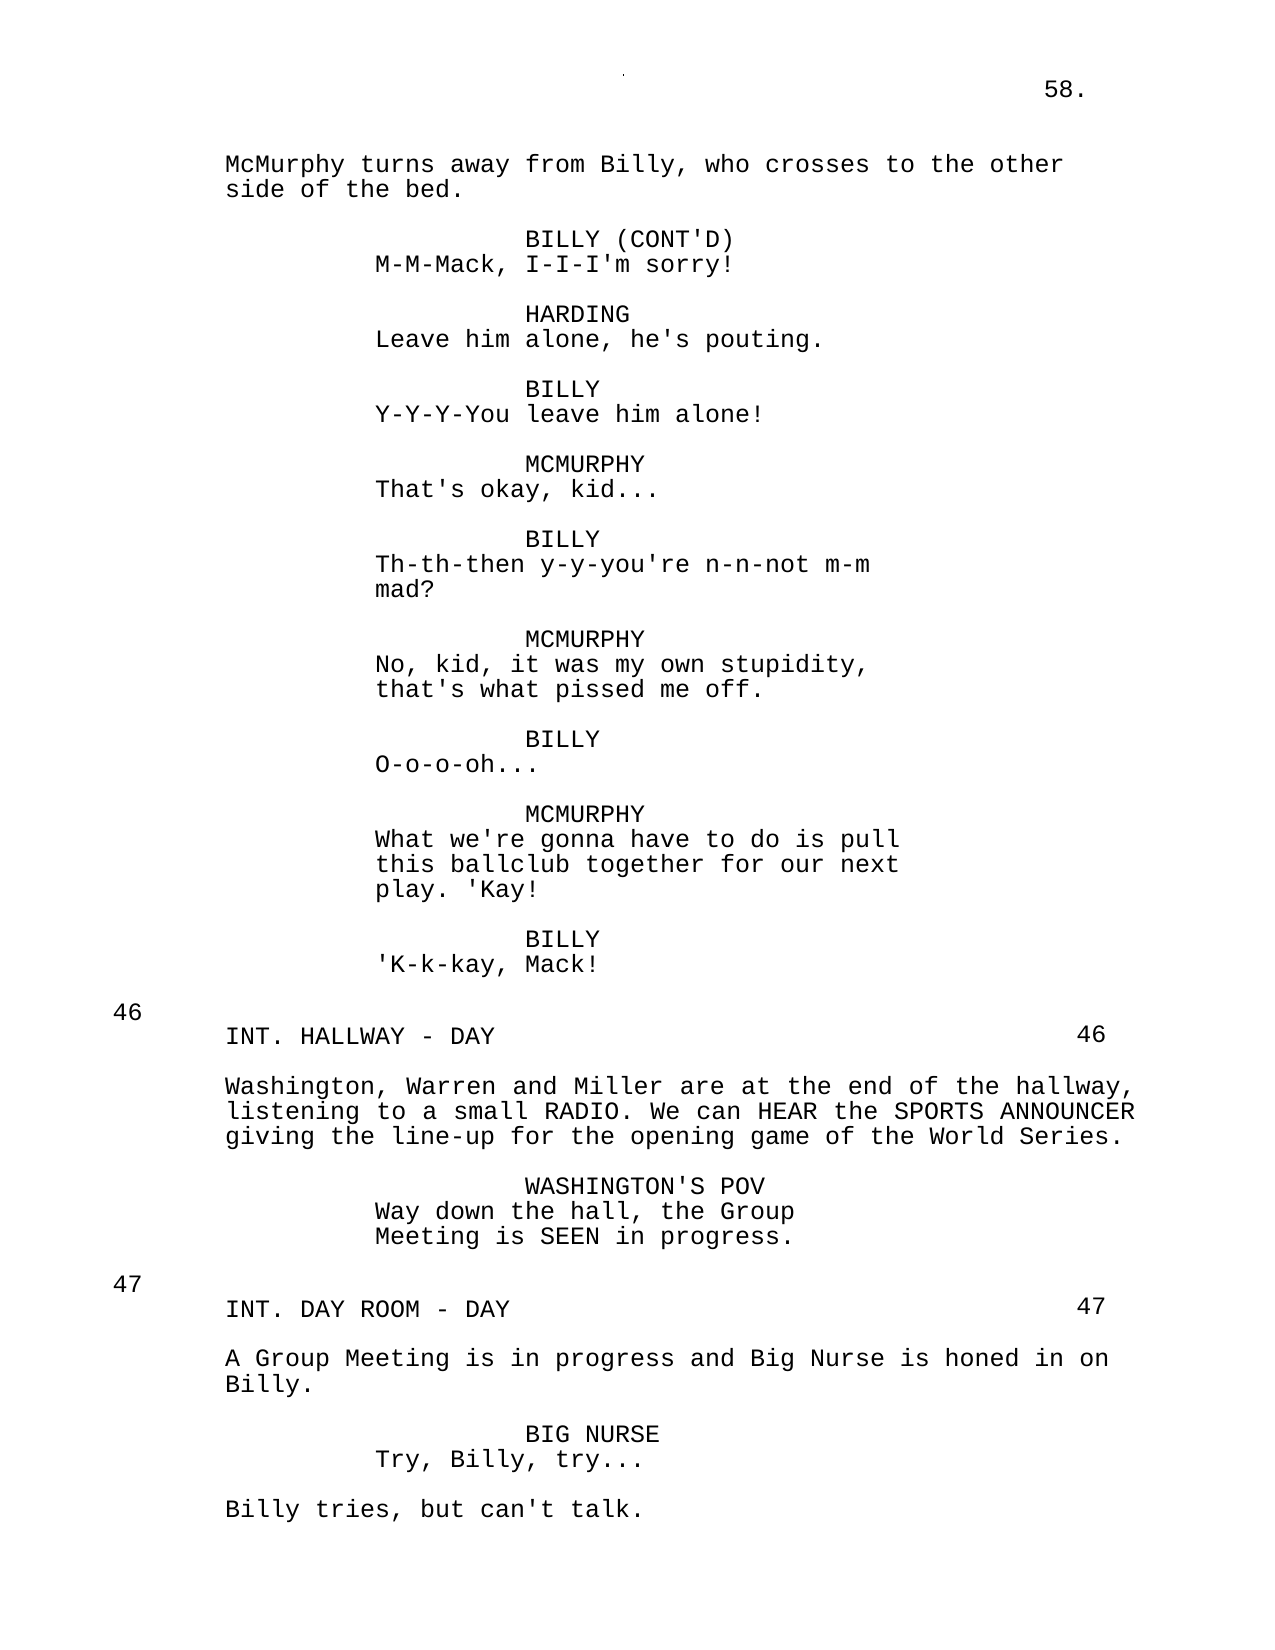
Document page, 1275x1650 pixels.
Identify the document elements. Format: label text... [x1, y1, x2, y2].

text 47 [112, 1272, 149, 1297]
text 46 [1076, 1022, 1135, 1047]
text that's what pissed me off. [375, 677, 1135, 702]
text BILLY (CONT'D) [525, 227, 1135, 252]
text INT. DAY ROOM - DAY [225, 1297, 516, 1322]
text Way down the hall, the Group [375, 1200, 1135, 1225]
text MCMURPHY [525, 452, 1135, 477]
text McMurphy turns away from Billy, who crosses to the other side of the bed. [225, 152, 1080, 202]
text BILLY [525, 377, 1135, 402]
text 47 [1076, 1294, 1135, 1320]
text M-M-Mack, I-I-I'm sorry! [375, 252, 1135, 277]
text That's okay, kid... [375, 477, 1135, 502]
text 'K-k-kay, Mack! [375, 952, 1135, 977]
text Billy tries, but can't talk. [225, 1497, 1135, 1522]
text this ballclub together for our next [375, 852, 1135, 877]
text Meeting is SEEN in progress. [375, 1225, 1135, 1250]
text HARDING [525, 302, 1135, 327]
text MCMURPHY [525, 627, 1135, 652]
text 58. [1044, 77, 1135, 102]
text 46 [112, 1000, 149, 1025]
text BILLY [525, 927, 1135, 952]
text A Group Meeting is in progress and Big Nurse is honed in on Billy. [225, 1347, 1125, 1397]
text Th-th-then y-y-you're n-n-not m-m [375, 552, 1135, 577]
text mad? [375, 577, 1135, 602]
text O-o-o-oh... [375, 752, 1135, 777]
text What we're gonna have to do is pull [375, 827, 1135, 852]
text Try, Billy, try... [375, 1447, 1135, 1472]
text No, kid, it was my own stupidity, [375, 652, 1135, 677]
text BILLY [525, 727, 1135, 752]
text play. 'Kay! [375, 877, 1135, 902]
text WASHINGTON'S POV [525, 1174, 1135, 1200]
text Y-Y-Y-You leave him alone! [375, 402, 1135, 427]
text Leave him alone, he's pouting. [375, 327, 1135, 352]
text MCMURPHY [525, 802, 1135, 827]
text BILLY [525, 527, 1135, 552]
text Washington, Warren and Miller are at the end of the hallway, listening to a small RADIO. We can HEAR the SPORTS ANNOUNCER giving the line-up for the opening game of the World Series. [225, 1074, 1135, 1150]
text INT. HALLWAY - DAY [225, 1024, 501, 1050]
text BIG NURSE [525, 1422, 1135, 1447]
